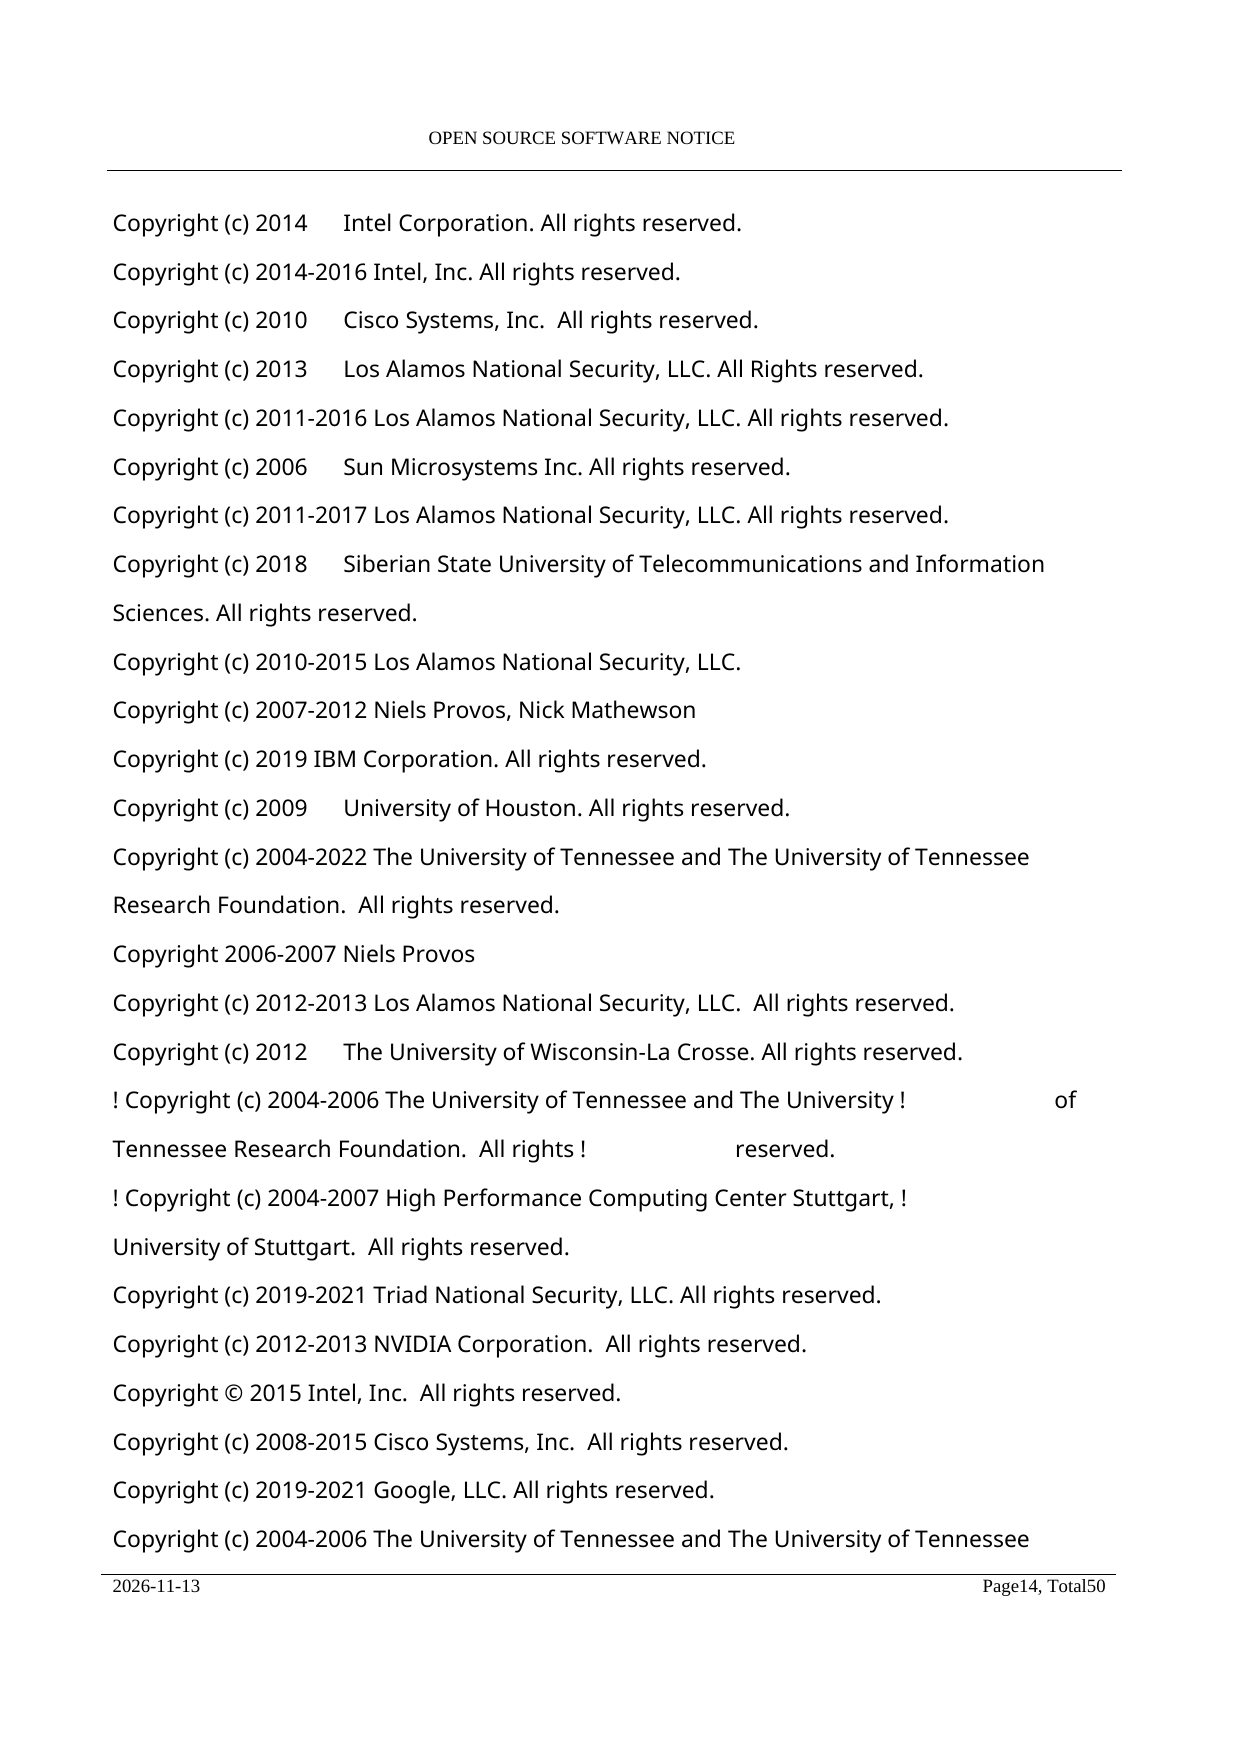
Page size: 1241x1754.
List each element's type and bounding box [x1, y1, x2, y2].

text [112, 206, 1128, 1555]
